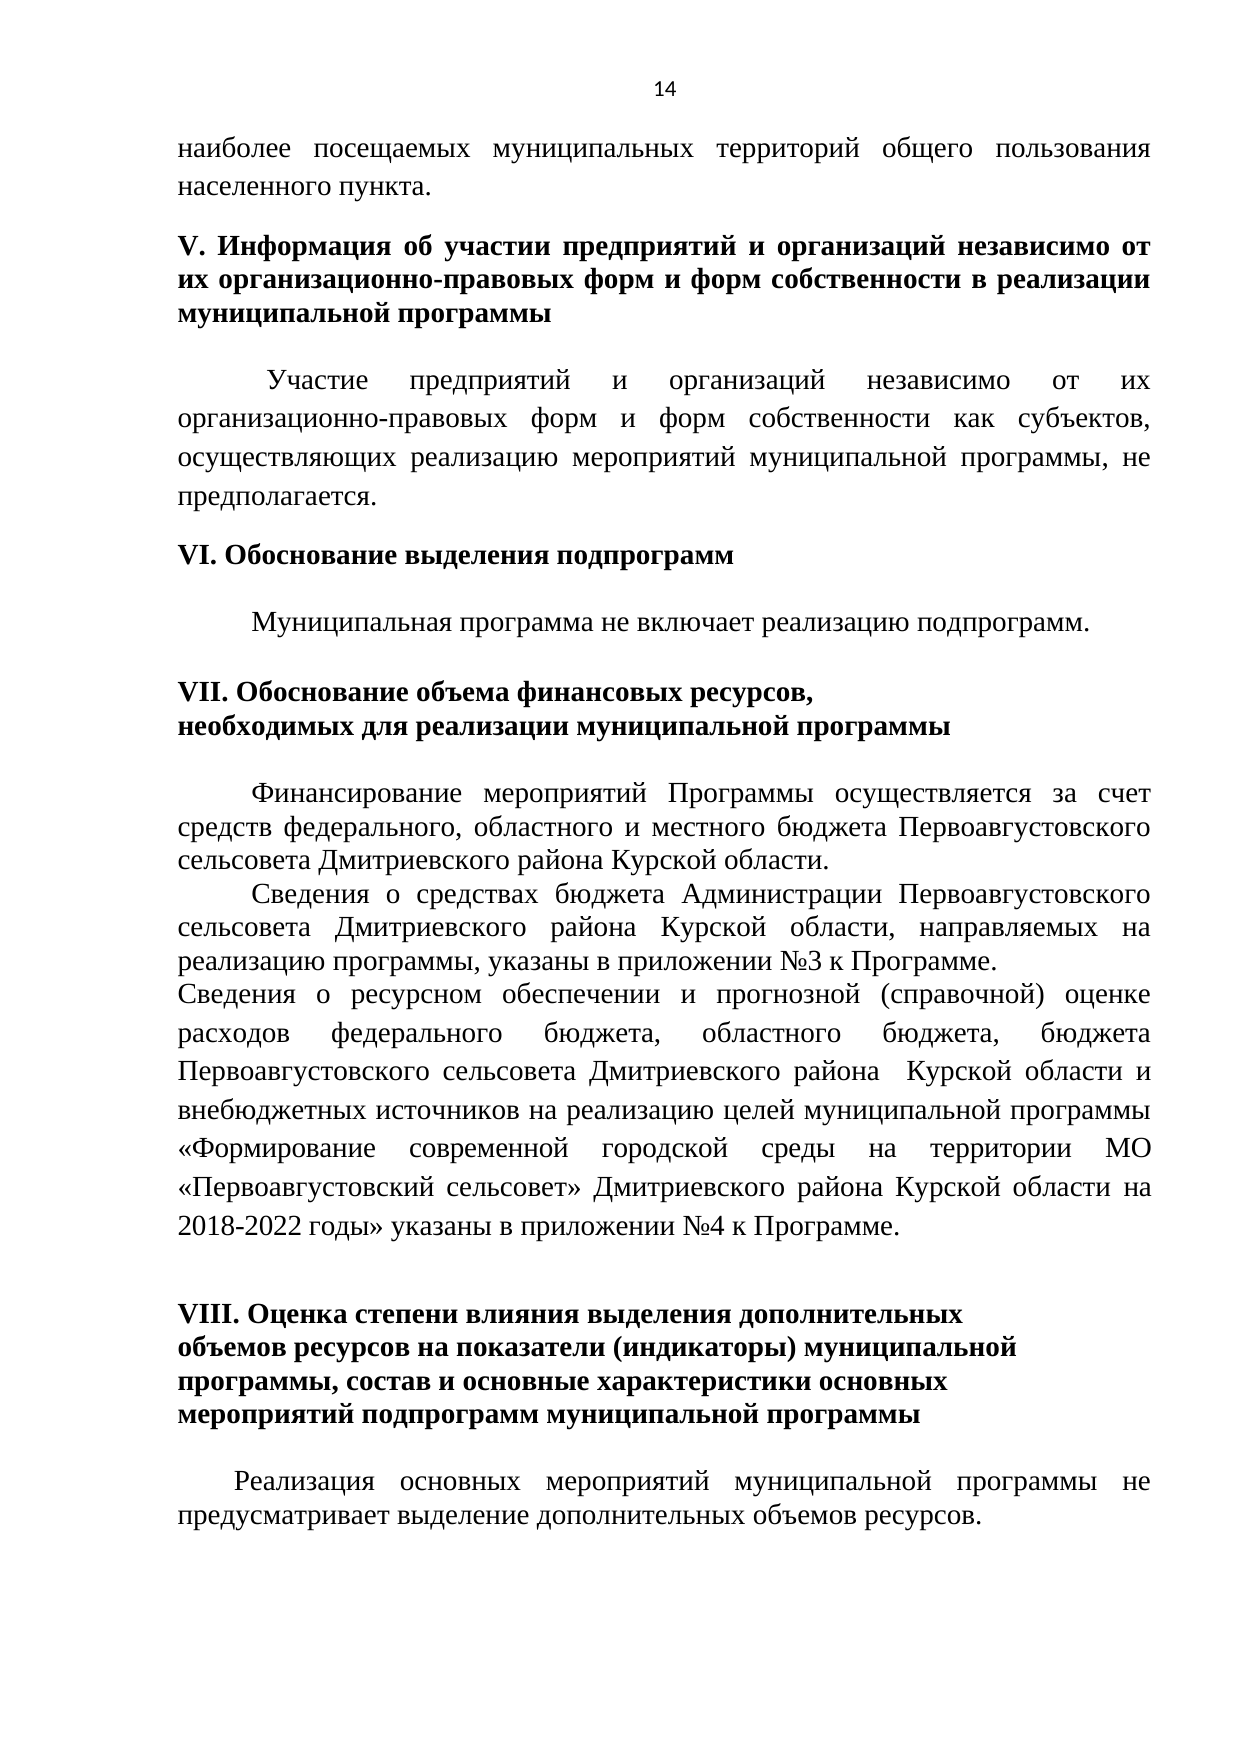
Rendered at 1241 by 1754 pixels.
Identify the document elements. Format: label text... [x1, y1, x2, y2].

text Муниципальная программа не включает реализацию подпрограмм. [177, 604, 1152, 638]
text Участие предприятий и организаций независимо от их организационно-правовых форм и форм собственности как субъектов, осуществляющих реализацию мероприятий муниципальной программы, не предполагается. [177, 362, 1152, 511]
text необходимых для реализации муниципальной программы [177, 708, 1152, 742]
text Сведения о средствах бюджета Администрации Первоавгустовского сельсовета Дмитриевского района Курской области, направляемых на реализацию программы, указаны в приложении №3 к Программе. [177, 876, 1152, 976]
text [177, 130, 1152, 202]
text Сведения о ресурсном обеспечении и прогнозной (справочной) оценке расходов федерального бюджета, областного бюджета, бюджета Первоавгустовского сельсовета Дмитриевского района Курской области и внебюджетных источников на реализацию целей муниципальной программы «Формирование современной городской среды на территории МО «Первоавгустовский сельсовет» Дмитриевского района Курской области на 2018-2022 годы» указаны в приложении №4 к Программе. [177, 976, 1152, 1241]
text Реализация основных мероприятий муниципальной программы не предусматривает выделение дополнительных объемов ресурсов. [177, 1463, 1152, 1531]
text мероприятий подпрограмм муниципальной программы [177, 1396, 1152, 1430]
text объемов ресурсов на показатели (индикаторы) муниципальной [177, 1329, 1152, 1363]
text V. Информация об участии предприятий и организаций независимо от их организационно-правовых форм и форм собственности в реализации муниципальной программы [177, 228, 1152, 328]
text VII. Обоснование объема финансовых ресурсов, [177, 674, 1152, 708]
text программы, состав и основные характеристики основных [177, 1363, 1152, 1396]
text Финансирование мероприятий Программы осуществляется за счет средств федерального, областного и местного бюджета Первоавгустовского сельсовета Дмитриевского района Курской области. [177, 775, 1152, 876]
text VI. Обоснование выделения подпрограмм [177, 537, 1152, 571]
text VIII. Оценка степени влияния выделения дополнительных [177, 1296, 1152, 1329]
